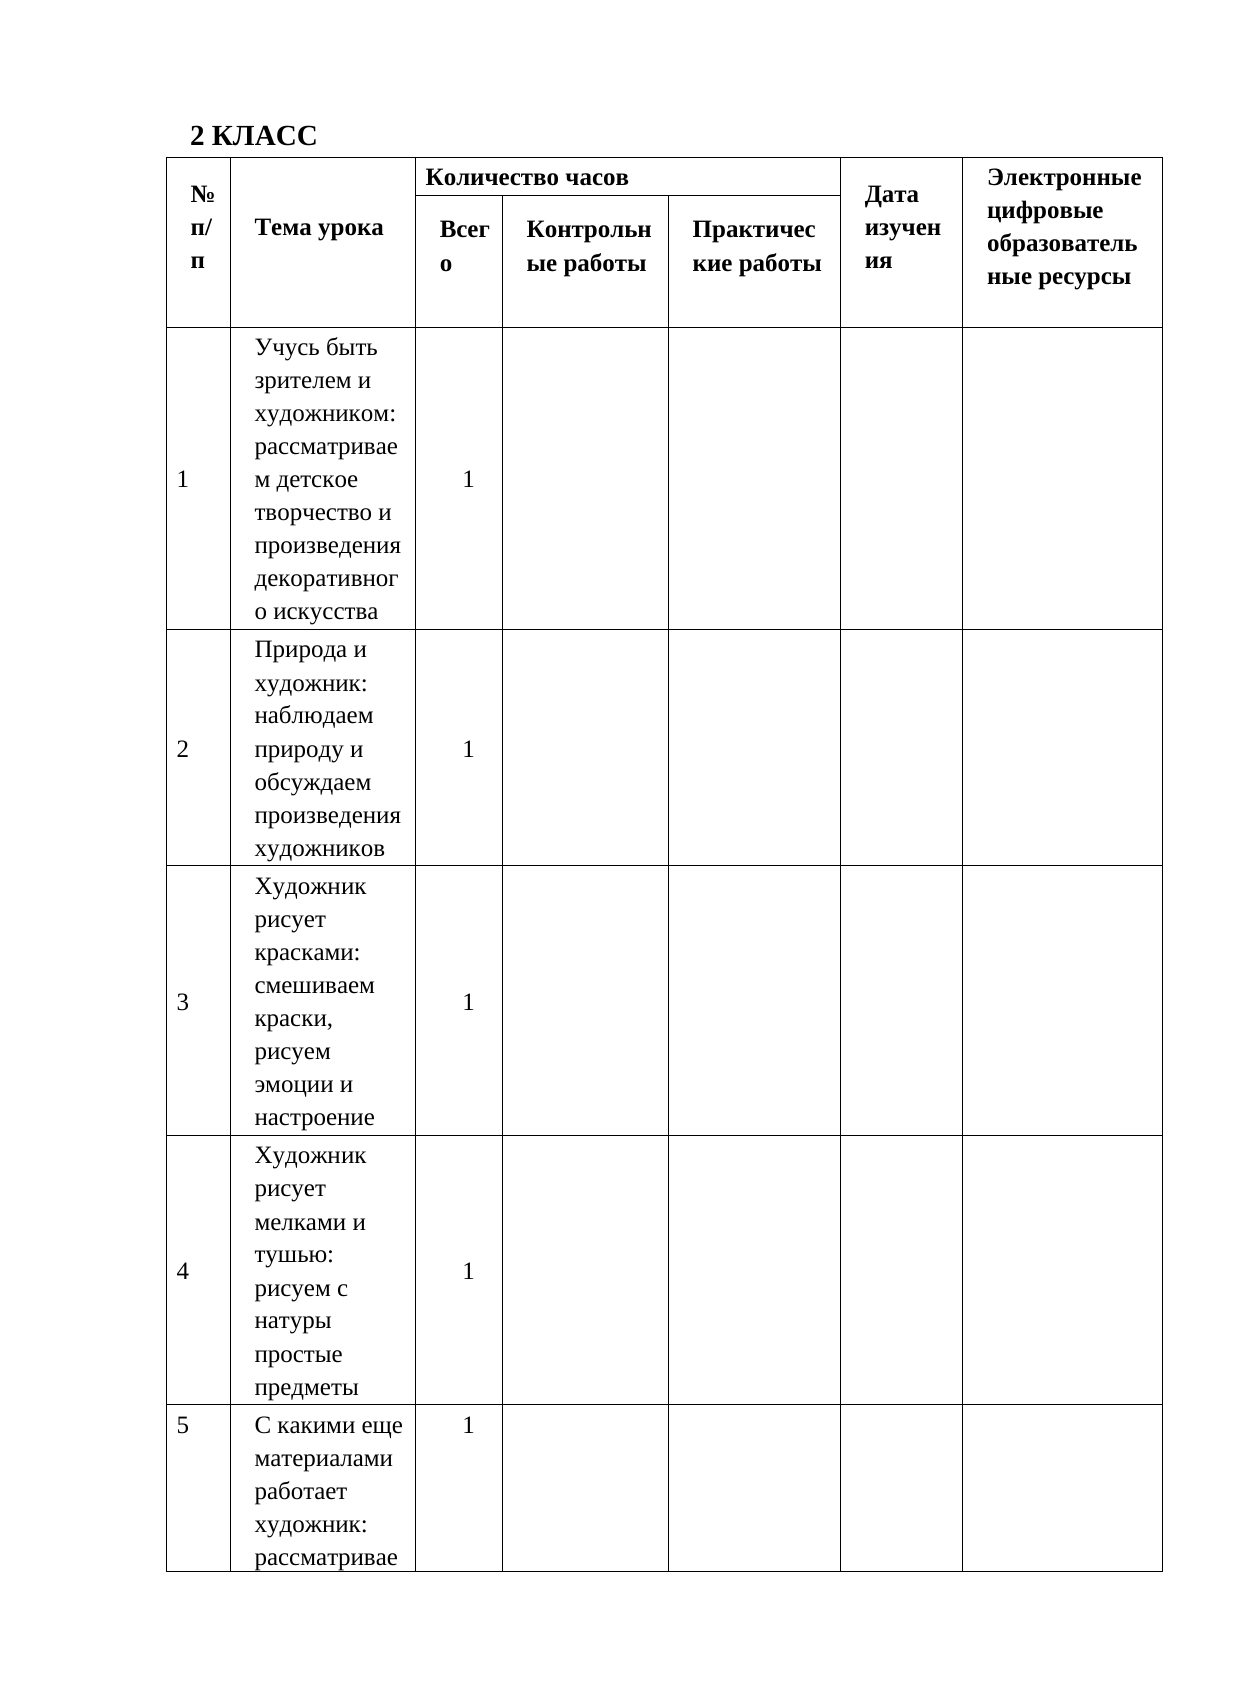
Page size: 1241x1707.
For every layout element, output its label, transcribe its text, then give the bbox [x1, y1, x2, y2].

table_cell Художник рисует мелками и тушью: рисуем с натуры простые предметы [231, 1136, 415, 1404]
table_cell Природа и художник: наблюдаем природу и обсуждаем произведения художников [231, 630, 415, 865]
table_header № п/п [167, 158, 230, 326]
table_cell Всего [416, 196, 502, 326]
table_cell [669, 328, 840, 629]
table_header Дата изучения [841, 158, 962, 326]
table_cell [231, 1405, 415, 1571]
table_cell [841, 1405, 962, 1571]
table_header Электронные цифровые образовательные ресурсы [963, 158, 1162, 326]
table_cell [669, 866, 840, 1135]
table_cell [963, 1405, 1162, 1571]
table_cell 1 [416, 630, 502, 865]
table_cell Учусь быть зрителем и художником: рассматриваем детское творчество и произведения декоративного искусства [231, 328, 415, 629]
table_cell [841, 630, 962, 865]
table_cell [669, 1405, 840, 1571]
table_cell [963, 1136, 1162, 1404]
table_cell [963, 630, 1162, 865]
table_cell 1 [416, 866, 502, 1135]
table_cell 1 [167, 328, 230, 629]
table_cell [503, 328, 668, 629]
table_cell 1 [416, 1136, 502, 1404]
table_cell [841, 1136, 962, 1404]
table_cell [669, 1136, 840, 1404]
table_cell Художник рисует красками: смешиваем краски, рисуем эмоции и настроение [231, 866, 415, 1135]
table_cell [503, 630, 668, 865]
table_cell [503, 1405, 668, 1571]
table_cell 3 [167, 866, 230, 1135]
table_cell [963, 866, 1162, 1135]
table_cell Контрольные работы [503, 196, 668, 326]
table_cell 1 [416, 1405, 502, 1571]
table_cell 4 [167, 1136, 230, 1404]
table_cell [503, 866, 668, 1135]
table_cell 1 [416, 328, 502, 629]
table_cell [841, 328, 962, 629]
table_cell 2 [167, 630, 230, 865]
table_cell Практические работы [669, 196, 840, 326]
table_cell [841, 866, 962, 1135]
table_header Количество часов [416, 158, 840, 195]
table_cell [503, 1136, 668, 1404]
table_cell 5 [167, 1405, 230, 1571]
table_cell [669, 630, 840, 865]
text 2 КЛАСС [190, 118, 1152, 152]
table_header Тема урока [231, 158, 415, 326]
table_cell [963, 328, 1162, 629]
